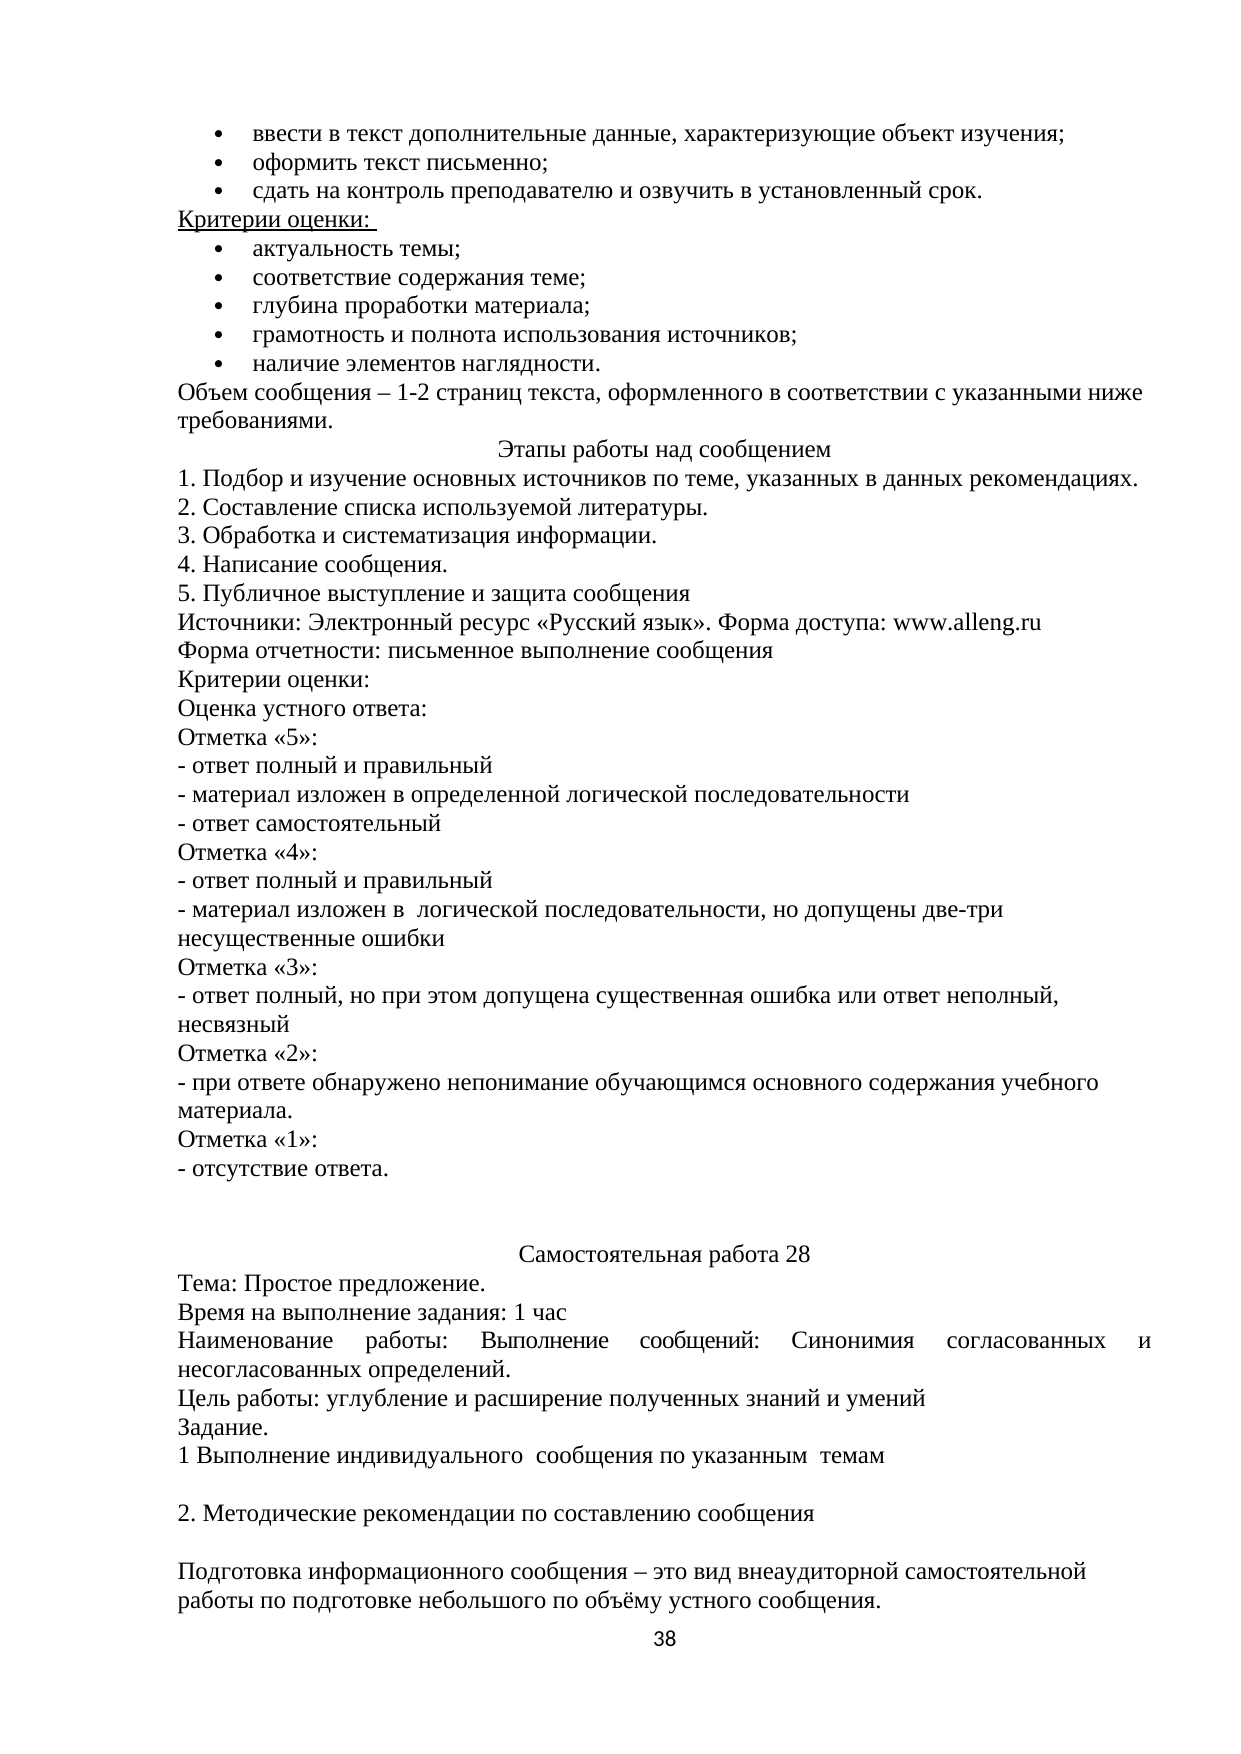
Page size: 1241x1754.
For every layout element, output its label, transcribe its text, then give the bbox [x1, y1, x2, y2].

text 3. Обработка и систематизация информации. [177, 521, 1152, 549]
text Цель работы: углубление и расширение полученных знаний и умений [177, 1383, 1152, 1412]
text 4. Написание сообщения. [177, 549, 1152, 578]
list соответствие содержания теме; [215, 262, 1152, 291]
text Самостоятельная работа 28 [177, 1239, 1152, 1268]
text 1. Подбор и изучение основных источников по теме, указанных в данных рекомендациях. [177, 463, 1152, 492]
text Критерии оценки: [177, 204, 1152, 233]
text Источники: Электронный ресурс «Русский язык». Форма доступа: www.alleng.ru [177, 607, 1152, 636]
text - ответ самостоятельный Отметка «4»: - ответ полный и правильный - материал изложен в логической последовательности, но допущены две-три несущественные ошибки Отметка «3»: - ответ полный, но при этом допущена существенная ошибка или ответ неполный, несвязный Отметка «2»: - при ответе обнаружено непонимание обучающимся основного содержания учебного материала. Отметка «1»: - отсутствие ответа. [177, 808, 1152, 1182]
list сдать на контроль преподавателю и озвучить в установленный срок. [215, 176, 1152, 204]
text Оценка устного ответа: Отметка «5»: - ответ полный и правильный - материал изложен в определенной логической последовательности [177, 693, 1152, 808]
text Подготовка информационного сообщения – это вид внеаудиторной самостоятельной работы по подготовке небольшого по объёму устного сообщения. [177, 1556, 1152, 1614]
text Тема: Простое предложение. [177, 1268, 1152, 1297]
list наличие элементов наглядности. [215, 348, 1152, 377]
text Время на выполнение задания: 1 час [177, 1297, 1152, 1326]
list ввести в текст дополнительные данные, характеризующие объект изучения; [215, 118, 1152, 147]
text Задание. [177, 1412, 1152, 1441]
text 2. Составление списка используемой литературы. [177, 492, 1152, 521]
list оформить текст письменно; [215, 147, 1152, 176]
list грамотность и полнота использования источников; [215, 319, 1152, 348]
text 1 Выполнение индивидуального сообщения по указанным темам [177, 1441, 1152, 1469]
list глубина проработки материала; [215, 291, 1152, 319]
text Объем сообщения – 1-2 страниц текста, оформленного в соответствии с указанными ниже требованиями. [177, 377, 1152, 434]
list актуальность темы; [215, 233, 1152, 262]
text Критерии оценки: [177, 664, 1152, 693]
text Наименование работы: Выполнение сообщений: Синонимия согласованных и несогласованных определений. [177, 1326, 1152, 1383]
text Форма отчетности: письменное выполнение сообщения [177, 636, 1152, 664]
text Этапы работы над сообщением [177, 434, 1152, 463]
text 2. Методические рекомендации по составлению сообщения [177, 1498, 1152, 1527]
text 5. Публичное выступление и защита сообщения [177, 578, 1152, 607]
